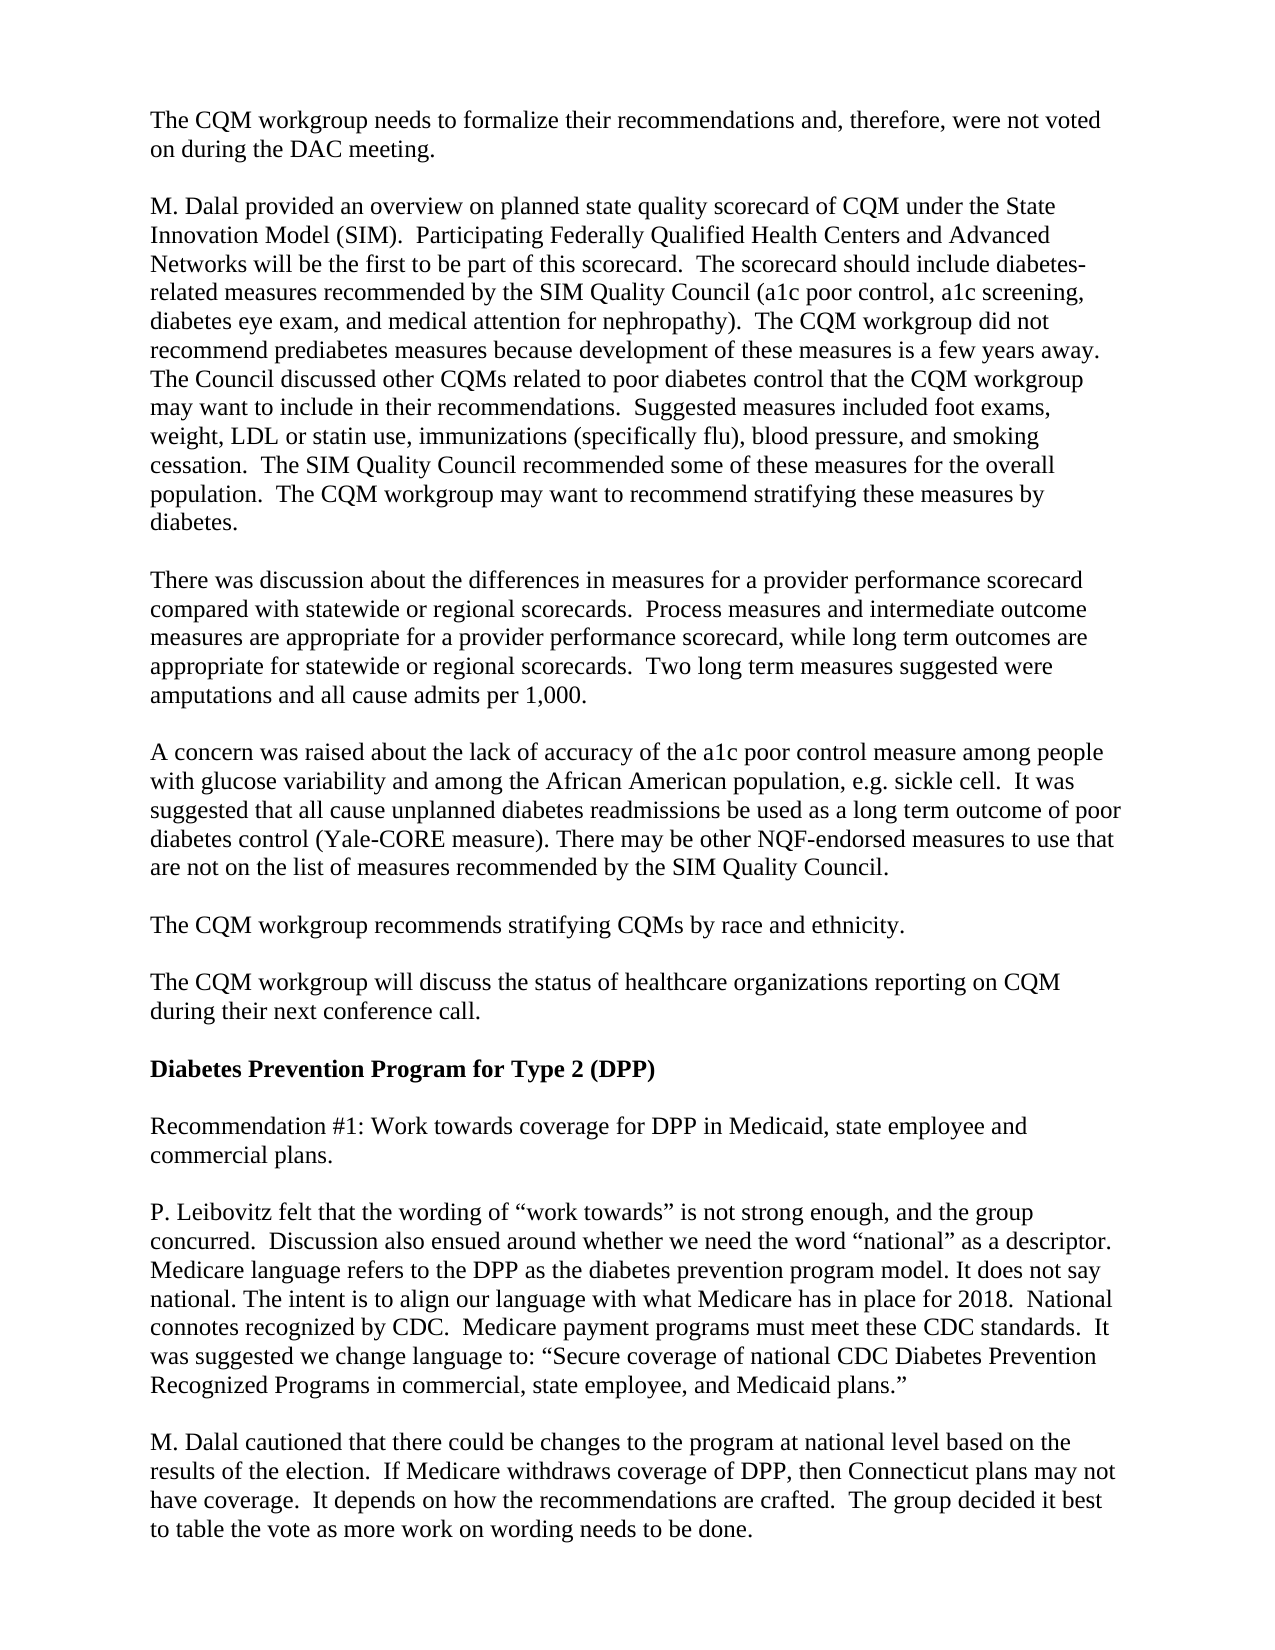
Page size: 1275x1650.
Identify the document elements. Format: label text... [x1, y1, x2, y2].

text M. Dalal cautioned that there could be changes to the program at national level based on the results of the election. If Medicare withdraws coverage of DPP, then Connecticut plans may not have coverage. It depends on how the recommendations are crafted. The group decided it best to table the vote as more work on wording needs to be done. [150, 1427, 1125, 1542]
text The CQM workgroup needs to formalize their recommendations and, therefore, were not voted on during the DAC meeting. [150, 105, 1125, 162]
text Recommendation #1: Work towards coverage for DPP in Medicaid, state employee and commercial plans. [150, 1111, 1125, 1169]
text P. Leibovitz felt that the wording of “work towards” is not strong enough, and the group concurred. Discussion also ensued around whether we need the word “national” as a descriptor. Medicare language refers to the DPP as the diabetes prevention program model. It does not say national. The intent is to align our language with what Medicare has in place for 2018. National connotes recognized by CDC. Medicare payment programs must meet these CDC standards. It was suggested we change language to: “Secure coverage of national CDC Diabetes Prevention Recognized Programs in commercial, state employee, and Medicaid plans.” [150, 1197, 1125, 1399]
text M. Dalal provided an overview on planned state quality scorecard of CQM under the State Innovation Model (SIM). Participating Federally Qualified Health Centers and Advanced Networks will be the first to be part of this scorecard. The scorecard should include diabetes-related measures recommended by the SIM Quality Council (a1c poor control, a1c screening, diabetes eye exam, and medical attention for nephropathy). The CQM workgroup did not recommend prediabetes measures because development of these measures is a few years away. The Council discussed other CQMs related to poor diabetes control that the CQM workgroup may want to include in their recommendations. Suggested measures included foot exams, weight, LDL or statin use, immunizations (specifically flu), blood pressure, and smoking cessation. The SIM Quality Council recommended some of these measures for the overall population. The CQM workgroup may want to recommend stratifying these measures by diabetes. [150, 191, 1125, 536]
text The CQM workgroup recommends stratifying CQMs by race and ethnicity. [150, 910, 1125, 939]
text There was discussion about the differences in measures for a provider performance scorecard compared with statewide or regional scorecards. Process measures and intermediate outcome measures are appropriate for a provider performance scorecard, while long term outcomes are appropriate for statewide or regional scorecards. Two long term measures suggested were amputations and all cause admits per 1,000. [150, 565, 1125, 709]
text A concern was raised about the lack of accuracy of the a1c poor control measure among people with glucose variability and among the African American population, e.g. sickle cell. It was suggested that all cause unplanned diabetes readmissions be used as a long term outcome of poor diabetes control (Yale-CORE measure). There may be other NQF-endorsed measures to use that are not on the list of measures recommended by the SIM Quality Council. [150, 737, 1125, 881]
text The CQM workgroup will discuss the status of healthcare organizations reporting on CQM during their next conference call. [150, 967, 1125, 1025]
text Diabetes Prevention Program for Type 2 (DPP) [150, 1054, 1125, 1082]
